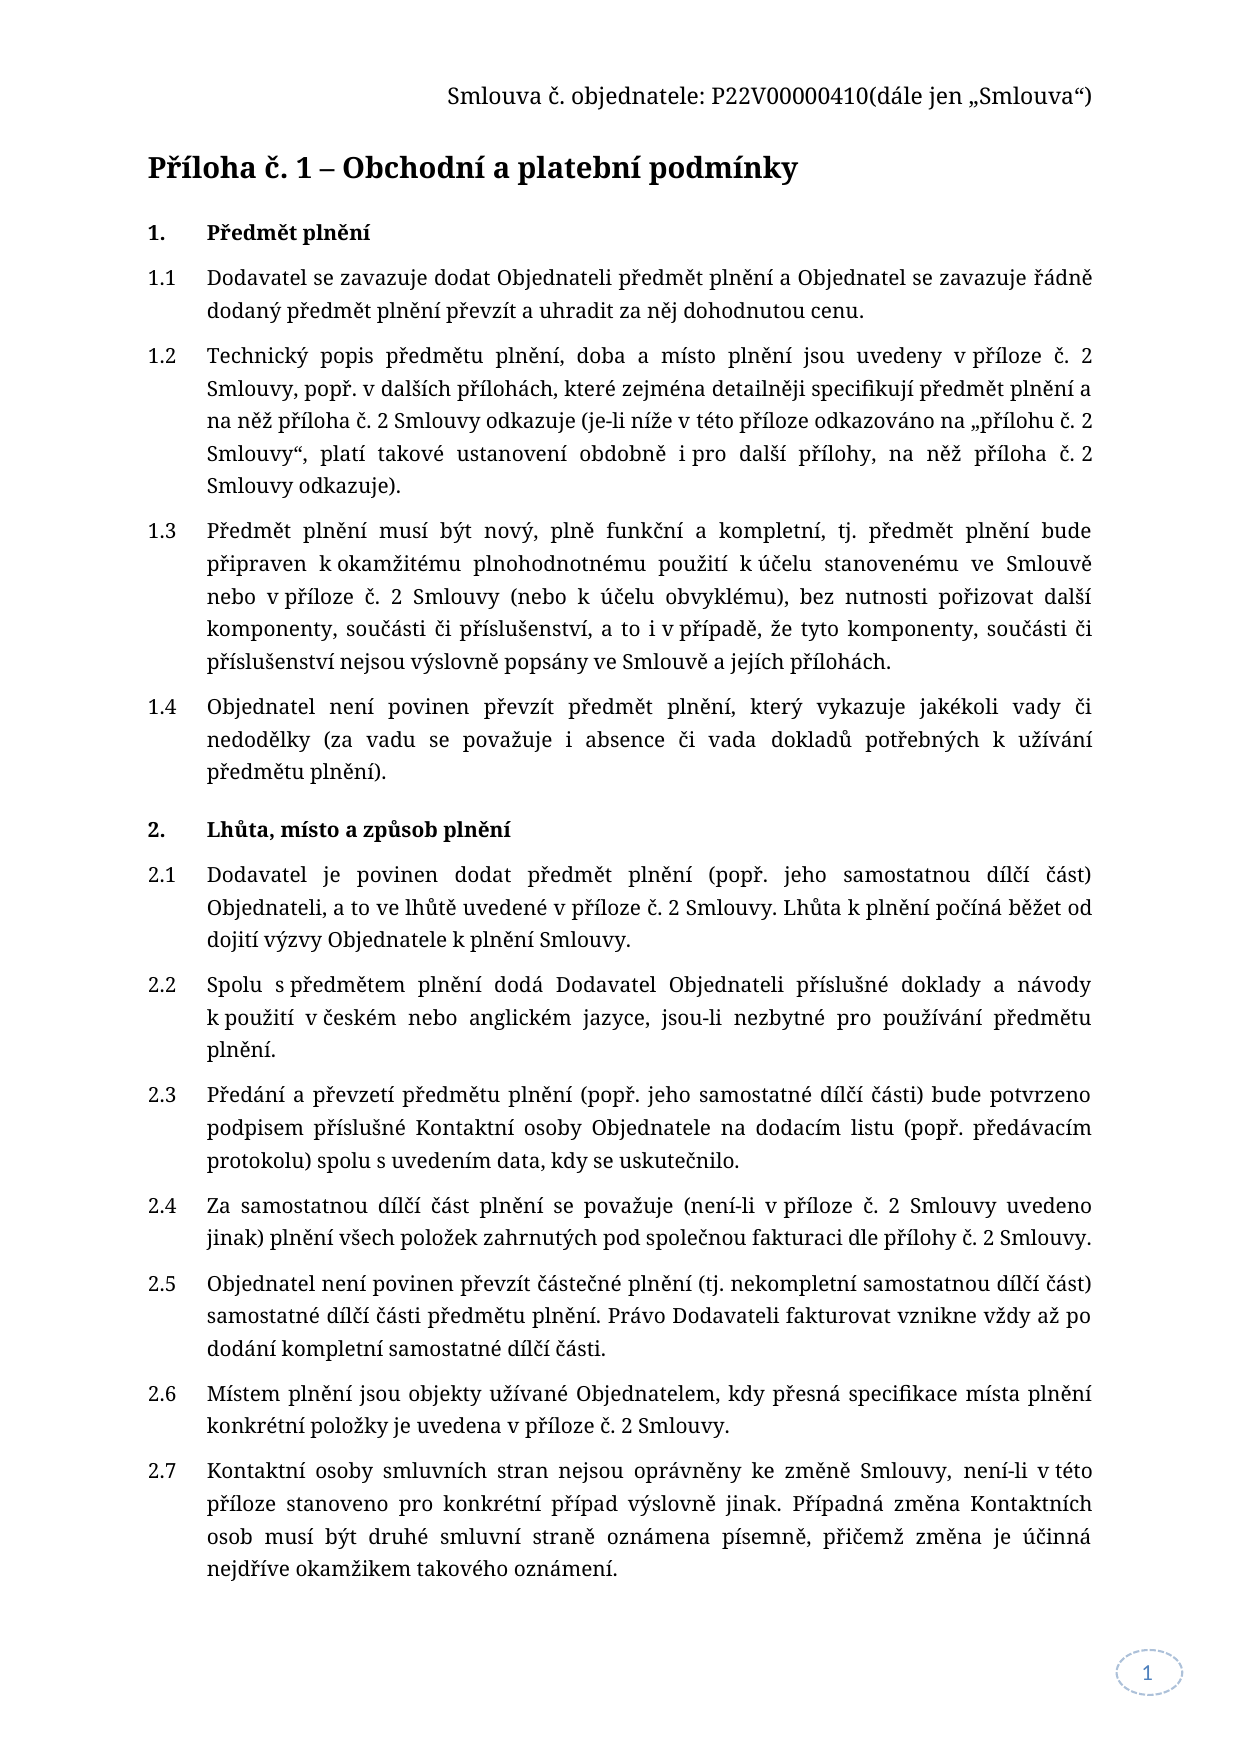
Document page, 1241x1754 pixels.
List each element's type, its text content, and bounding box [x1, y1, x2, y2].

list Předání a převzetí předmětu plnění (popř. jeho samostatné dílčí části) bude potvrzeno podpisem příslušné Kontaktní osoby Objednatele na dodacím listu (popř. předávacím protokolu) spolu s uvedením data, kdy se uskutečnilo. [148, 1081, 1093, 1174]
list Spolu s předmětem plnění dodá Dodavatel Objednateli příslušné doklady a návody k použití v českém nebo anglickém jazyce, jsou-li nezbytné pro používání předmětu plnění. [148, 970, 1093, 1064]
list Za samostatnou dílčí část plnění se považuje (není-li v příloze č. 2 Smlouvy uvedeno jinak) plnění všech položek zahrnutých pod společnou fakturaci dle přílohy č. 2 Smlouvy. [148, 1191, 1093, 1252]
list Dodavatel je povinen dodat předmět plnění (popř. jeho samostatnou dílčí část) Objednateli, a to ve lhůtě uvedené v příloze č. 2 Smlouvy. Lhůta k plnění počíná běžet od dojití výzvy Objednatele k plnění Smlouvy. [148, 860, 1093, 954]
list Předmět plnění [148, 218, 1093, 247]
list Dodavatel se zavazuje dodat Objednateli předmět plnění a Objednatel se zavazuje řádně dodaný předmět plnění převzít a uhradit za něj dohodnutou cenu. [148, 263, 1093, 324]
text Příloha č. 1 – Obchodní a platební podmínky [148, 148, 1093, 187]
list Objednatel není povinen převzít částečné plnění (tj. nekompletní samostatnou dílčí část) samostatné dílčí části předmětu plnění. Právo Dodavateli fakturovat vznikne vždy až po dodání kompletní samostatné dílčí části. [148, 1269, 1093, 1362]
list Místem plnění jsou objekty užívané Objednatelem, kdy přesná specifikace místa plnění konkrétní položky je uvedena v příloze č. 2 Smlouvy. [148, 1379, 1093, 1440]
list Lhůta, místo a způsob plnění [148, 815, 1093, 843]
list Objednatel není povinen převzít předmět plnění, který vykazuje jakékoli vady či nedodělky (za vadu se považuje i absence či vada dokladů potřebných k užívání předmětu plnění). [148, 692, 1093, 786]
list Předmět plnění musí být nový, plně funkční a kompletní, tj. předmět plnění bude připraven k okamžitému plnohodnotnému použití k účelu stanovenému ve Smlouvě nebo v příloze č. 2 Smlouvy (nebo k účelu obvyklému), bez nutnosti pořizovat další komponenty, součásti či příslušenství, a to i v případě, že tyto komponenty, součásti či příslušenství nejsou výslovně popsány ve Smlouvě a jejích přílohách. [148, 517, 1093, 675]
list Kontaktní osoby smluvních stran nejsou oprávněny ke změně Smlouvy, není-li v této příloze stanoveno pro konkrétní případ výslovně jinak. Případná změna Kontaktních osob musí být druhé smluvní straně oznámena písemně, přičemž změna je účinná nejdříve okamžikem takového oznámení. [148, 1457, 1093, 1583]
list Technický popis předmětu plnění, doba a místo plnění jsou uvedeny v příloze č. 2 Smlouvy, popř. v dalších přílohách, které zejména detailněji specifikují předmět plnění a na něž příloha č. 2 Smlouvy odkazuje (je-li níže v této příloze odkazováno na „přílohu č. 2 Smlouvy“, platí takové ustanovení obdobně i pro další přílohy, na něž příloha č. 2 Smlouvy odkazuje). [148, 341, 1093, 500]
